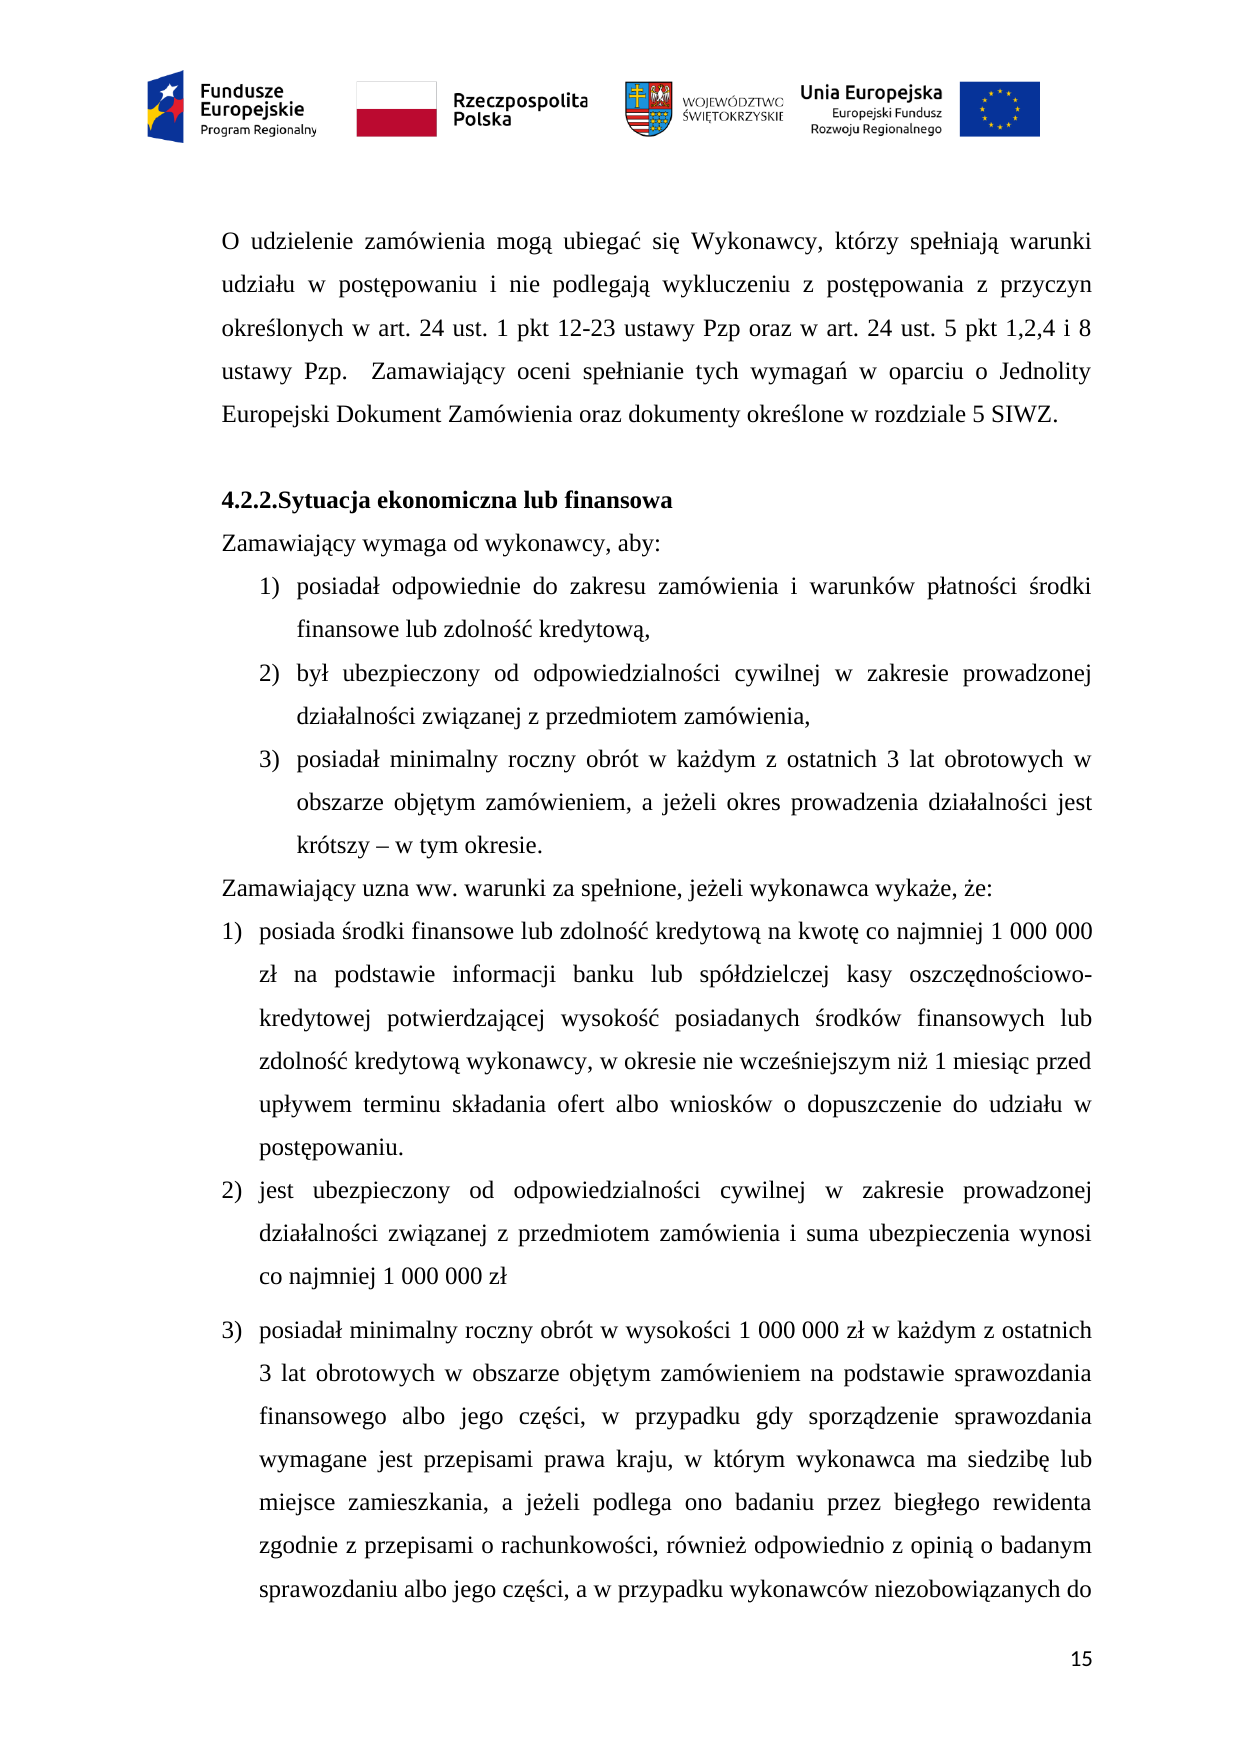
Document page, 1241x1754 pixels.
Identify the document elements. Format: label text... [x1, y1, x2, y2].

list posiadał odpowiednie do zakresu zamówienia i warunków płatności środki finansowe lub zdolność kredytową, [259, 571, 1093, 643]
list posiadał minimalny roczny obrót w każdym z ostatnich 3 lat obrotowych w obszarze objętym zamówieniem, a jeżeli okres prowadzenia działalności jest krótszy – w tym okresie. [259, 744, 1093, 859]
picture [625, 70, 784, 143]
text 4.2.2.Sytuacja ekonomiczna lub finansowa [221, 485, 1093, 514]
picture [356, 70, 588, 143]
text Zamawiający wymaga od wykonawcy, aby: [221, 528, 1093, 557]
list był ubezpieczony od odpowiedzialności cywilnej w zakresie prowadzonej działalności związanej z przedmiotem zamówienia, [259, 658, 1093, 729]
list posiada środki finansowe lub zdolność kredytową na kwotę co najmniej 1 000 000 zł na podstawie informacji banku lub spółdzielczej kasy oszczędnościowo-kredytowej potwierdzającej wysokość posiadanych środków finansowych lub zdolność kredytową wykonawcy, w okresie nie wcześniejszym niż 1 miesiąc przed upływem terminu składania ofert albo wniosków o dopuszczenie do udziału w postępowaniu. [221, 916, 1093, 1161]
list jest ubezpieczony od odpowiedzialności cywilnej w zakresie prowadzonej działalności związanej z przedmiotem zamówienia i suma ubezpieczenia wynosi co najmniej 1 000 000 zł [221, 1175, 1093, 1290]
text Zamawiający uzna ww. warunki za spełnione, jeżeli wykonawca wykaże, że: [221, 873, 1093, 902]
picture [147, 70, 317, 143]
picture [801, 70, 1040, 143]
text O udzielenie zamówienia mogą ubiegać się Wykonawcy, którzy spełniają warunki udziału w postępowaniu i nie podlegają wykluczeniu z postępowania z przyczyn określonych w art. 24 ust. 1 pkt 12-23 ustawy Pzp oraz w art. 24 ust. 5 pkt 1,2,4 i 8 ustawy Pzp. Zamawiający oceni spełnianie tych wymagań w oparciu o Jednolity Europejski Dokument Zamówienia oraz dokumenty określone w rozdziale 5 SIWZ. [221, 226, 1093, 428]
